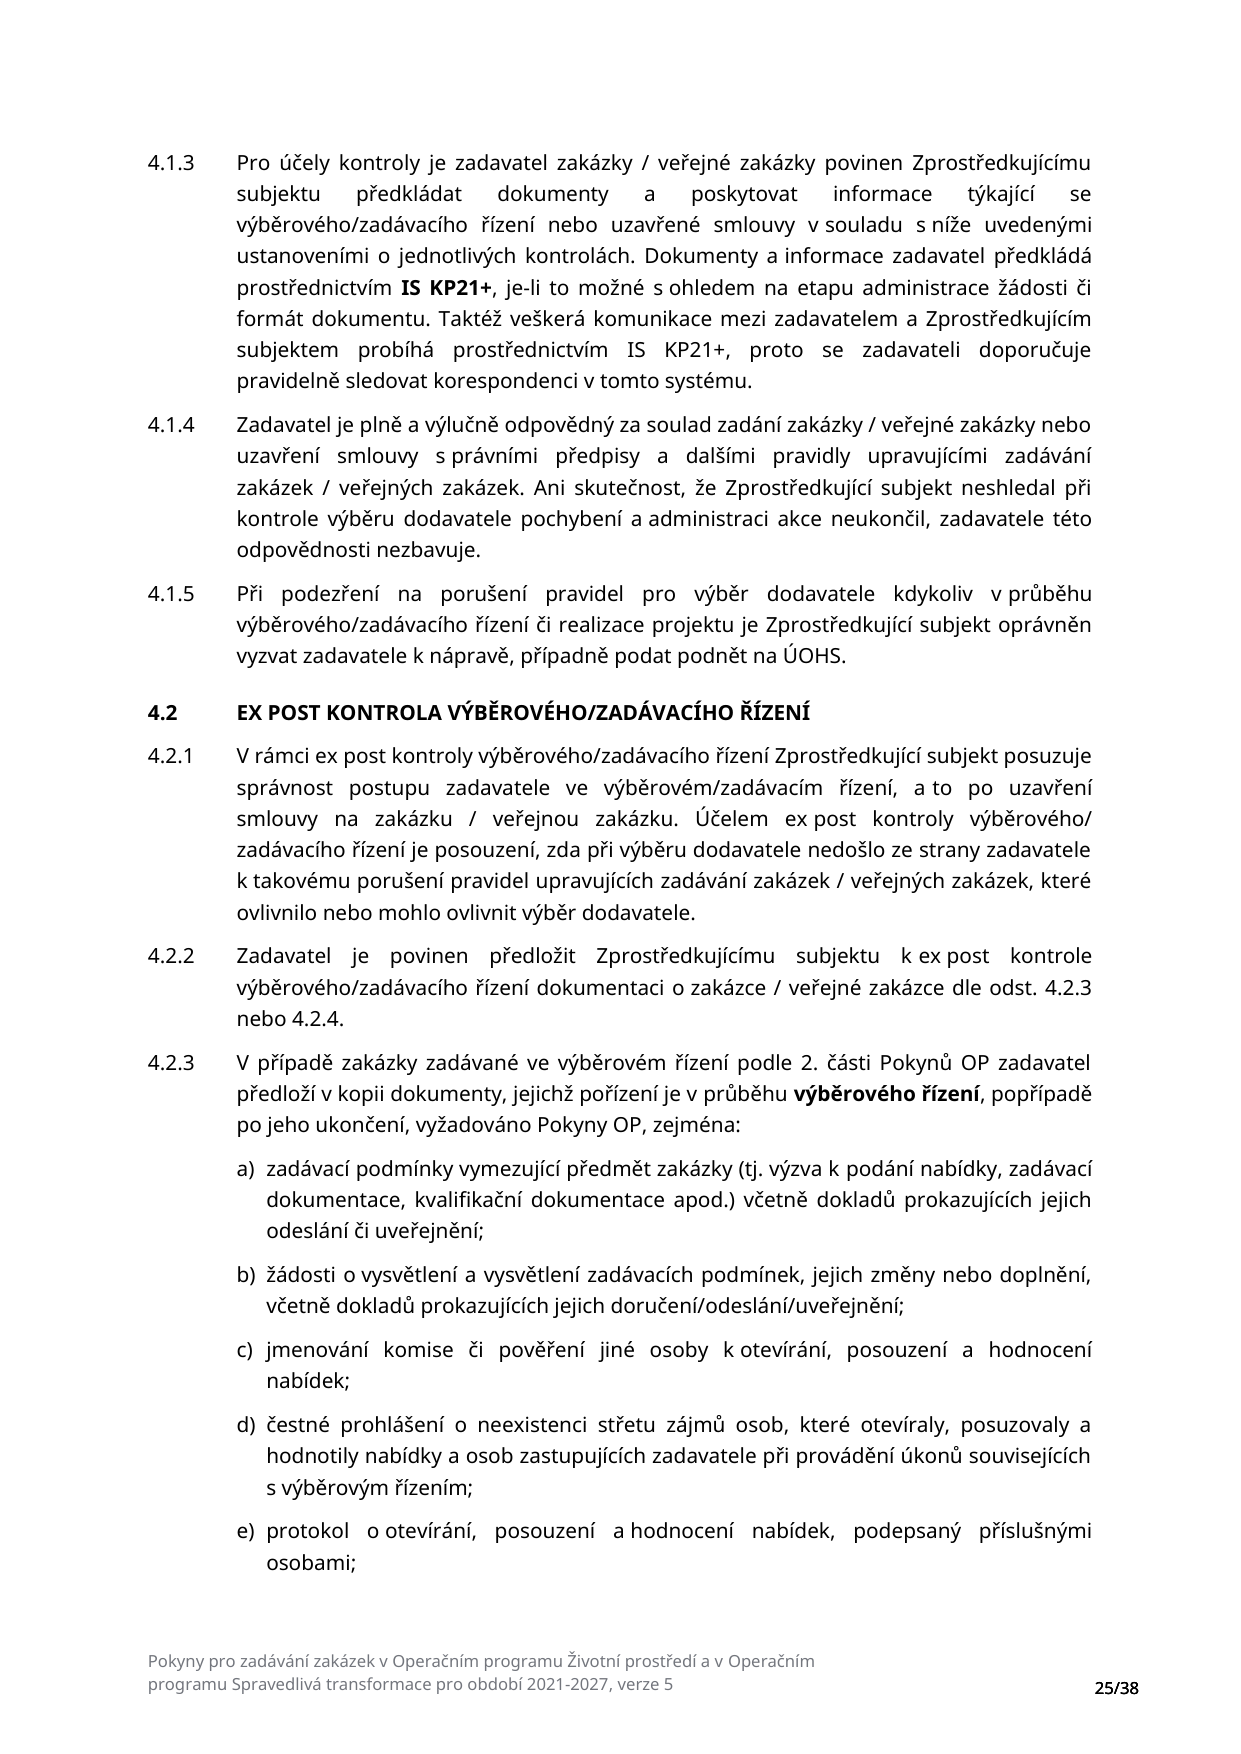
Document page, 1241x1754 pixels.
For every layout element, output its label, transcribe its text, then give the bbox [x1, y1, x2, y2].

list čestné prohlášení o neexistenci střetu zájmů osob, které otevíraly, posuzovaly a hodnotily nabídky a osob zastupujících zadavatele při provádění úkonů souvisejících s výběrovým řízením; [236, 1410, 1092, 1501]
list Při podezření na porušení pravidel pro výběr dodavatele kdykoliv v průběhu výběrového/zadávacího řízení či realizace projektu je Zprostředkující subjekt oprávněn vyzvat zadavatele k nápravě, případně podat podnět na ÚOHS. [148, 579, 1092, 670]
list jmenování komise či pověření jiné osoby k otevírání, posouzení a hodnocení nabídek; [236, 1335, 1092, 1395]
list V rámci ex post kontroly výběrového/zadávacího řízení Zprostředkující subjekt posuzuje správnost postupu zadavatele ve výběrovém/zadávacím řízení, a to po uzavření smlouvy na zakázku / veřejnou zakázku. Účelem ex post kontroly výběrového/ zadávacího řízení je posouzení, zda při výběru dodavatele nedošlo ze strany zadavatele k takovému porušení pravidel upravujících zadávání zakázek / veřejných zakázek, které ovlivnilo nebo mohlo ovlivnit výběr dodavatele. [148, 741, 1092, 926]
list Zadavatel je plně a výlučně odpovědný za soulad zadání zakázky / veřejné zakázky nebo uzavření smlouvy s právními předpisy a dalšími pravidly upravujícími zadávání zakázek / veřejných zakázek. Ani skutečnost, že Zprostředkující subjekt neshledal při kontrole výběru dodavatele pochybení a administraci akce neukončil, zadavatele této odpovědnosti nezbavuje. [148, 410, 1092, 564]
list Zadavatel je povinen předložit Zprostředkujícímu subjektu k ex post kontrole výběrového/zadávacího řízení dokumentaci o zakázce / veřejné zakázce dle odst. 4.2.3 nebo 4.2.4. [148, 941, 1092, 1032]
list zadávací podmínky vymezující předmět zakázky (tj. výzva k podání nabídky, zadávací dokumentace, kvalifikační dokumentace apod.) včetně dokladů prokazujících jejich odeslání či uveřejnění; [236, 1154, 1092, 1245]
list Pro účely kontroly je zadavatel zakázky / veřejné zakázky povinen Zprostředkujícímu subjektu předkládat dokumenty a poskytovat informace týkající se výběrového/zadávacího řízení nebo uzavřené smlouvy v souladu s níže uvedenými ustanoveními o jednotlivých kontrolách. Dokumenty a informace zadavatel předkládá prostřednictvím IS KP21+, je-li to možné s ohledem na etapu administrace žádosti či formát dokumentu. Taktéž veškerá komunikace mezi zadavatelem a Zprostředkujícím subjektem probíhá prostřednictvím IS KP21+, proto se zadavateli doporučuje pravidelně sledovat korespondenci v tomto systému. [148, 148, 1092, 395]
list žádosti o vysvětlení a vysvětlení zadávacích podmínek, jejich změny nebo doplnění, včetně dokladů prokazujících jejich doručení/odeslání/uveřejnění; [236, 1260, 1092, 1320]
list protokol o otevírání, posouzení a hodnocení nabídek, podepsaný příslušnými osobami; [236, 1516, 1092, 1576]
subtitle Ex post kontrola výběrového/zadávacího řízení [148, 698, 1092, 726]
list V případě zakázky zadávané ve výběrovém řízení podle 2. části Pokynů OP zadavatel předloží v kopii dokumenty, jejichž pořízení je v průběhu výběrového řízení, popřípadě po jeho ukončení, vyžadováno Pokyny OP, zejména: [148, 1048, 1092, 1139]
